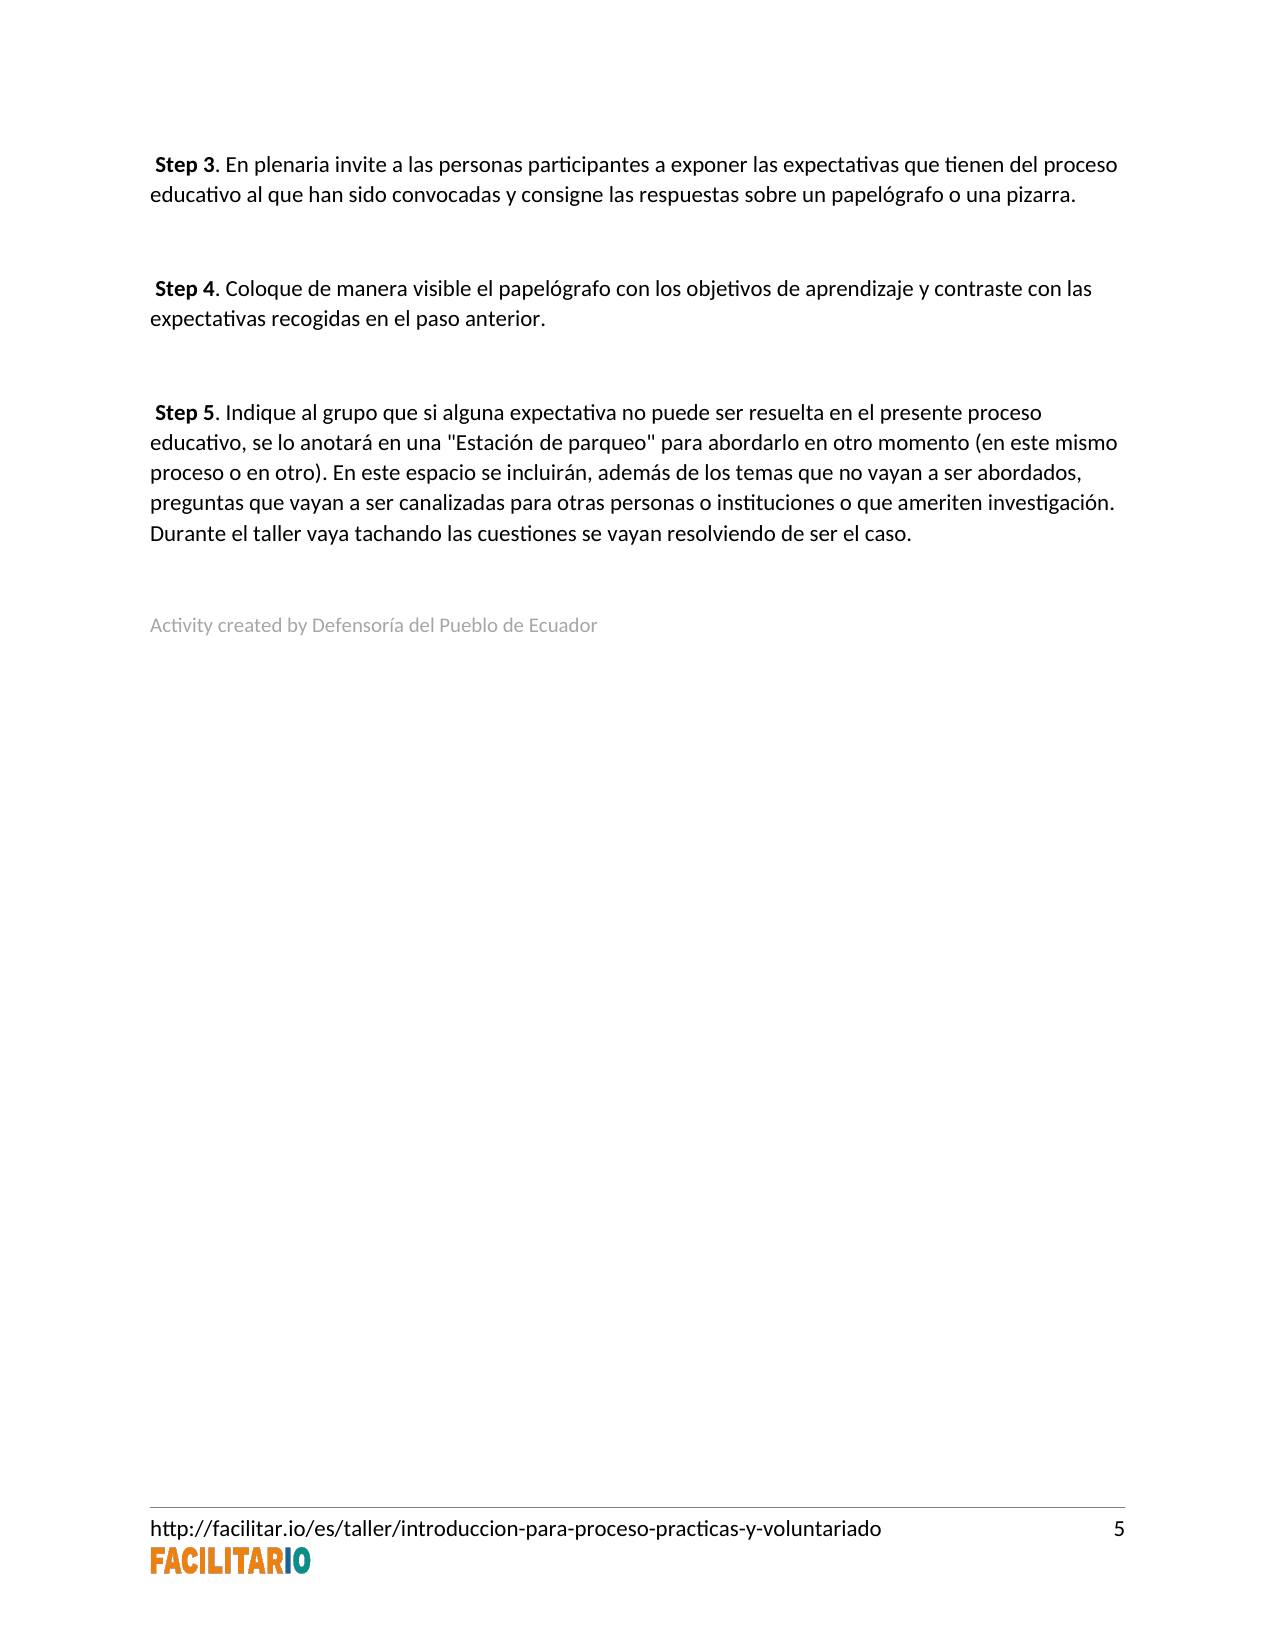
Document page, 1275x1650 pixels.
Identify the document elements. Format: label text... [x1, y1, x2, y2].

text Step 3. En plenaria invite a las personas participantes a exponer las expectativas que tienen del proceso educativo al que han sido convocadas y consigne las respuestas sobre un papelógrafo o una pizarra. [150, 150, 1125, 208]
text Step 4. Coloque de manera visible el papelógrafo con los objetivos de aprendizaje y contraste con las expectativas recogidas en el paso anterior. [150, 274, 1125, 332]
text Step 5. Indique al grupo que si alguna expectativa no puede ser resuelta en el presente proceso educativo, se lo anotará en una "Estación de parqueo" para abordarlo en otro momento (en este mismo proceso o en otro). En este espacio se incluirán, además de los temas que no vayan a ser abordados, preguntas que vayan a ser canalizadas para otras personas o instituciones o que ameriten investigación. Durante el taller vaya tachando las cuestiones se vayan resolviendo de ser el caso. [150, 398, 1125, 547]
text Activity created by Defensoría del Pueblo de Ecuador [150, 612, 1125, 638]
picture [145, 1544, 315, 1576]
